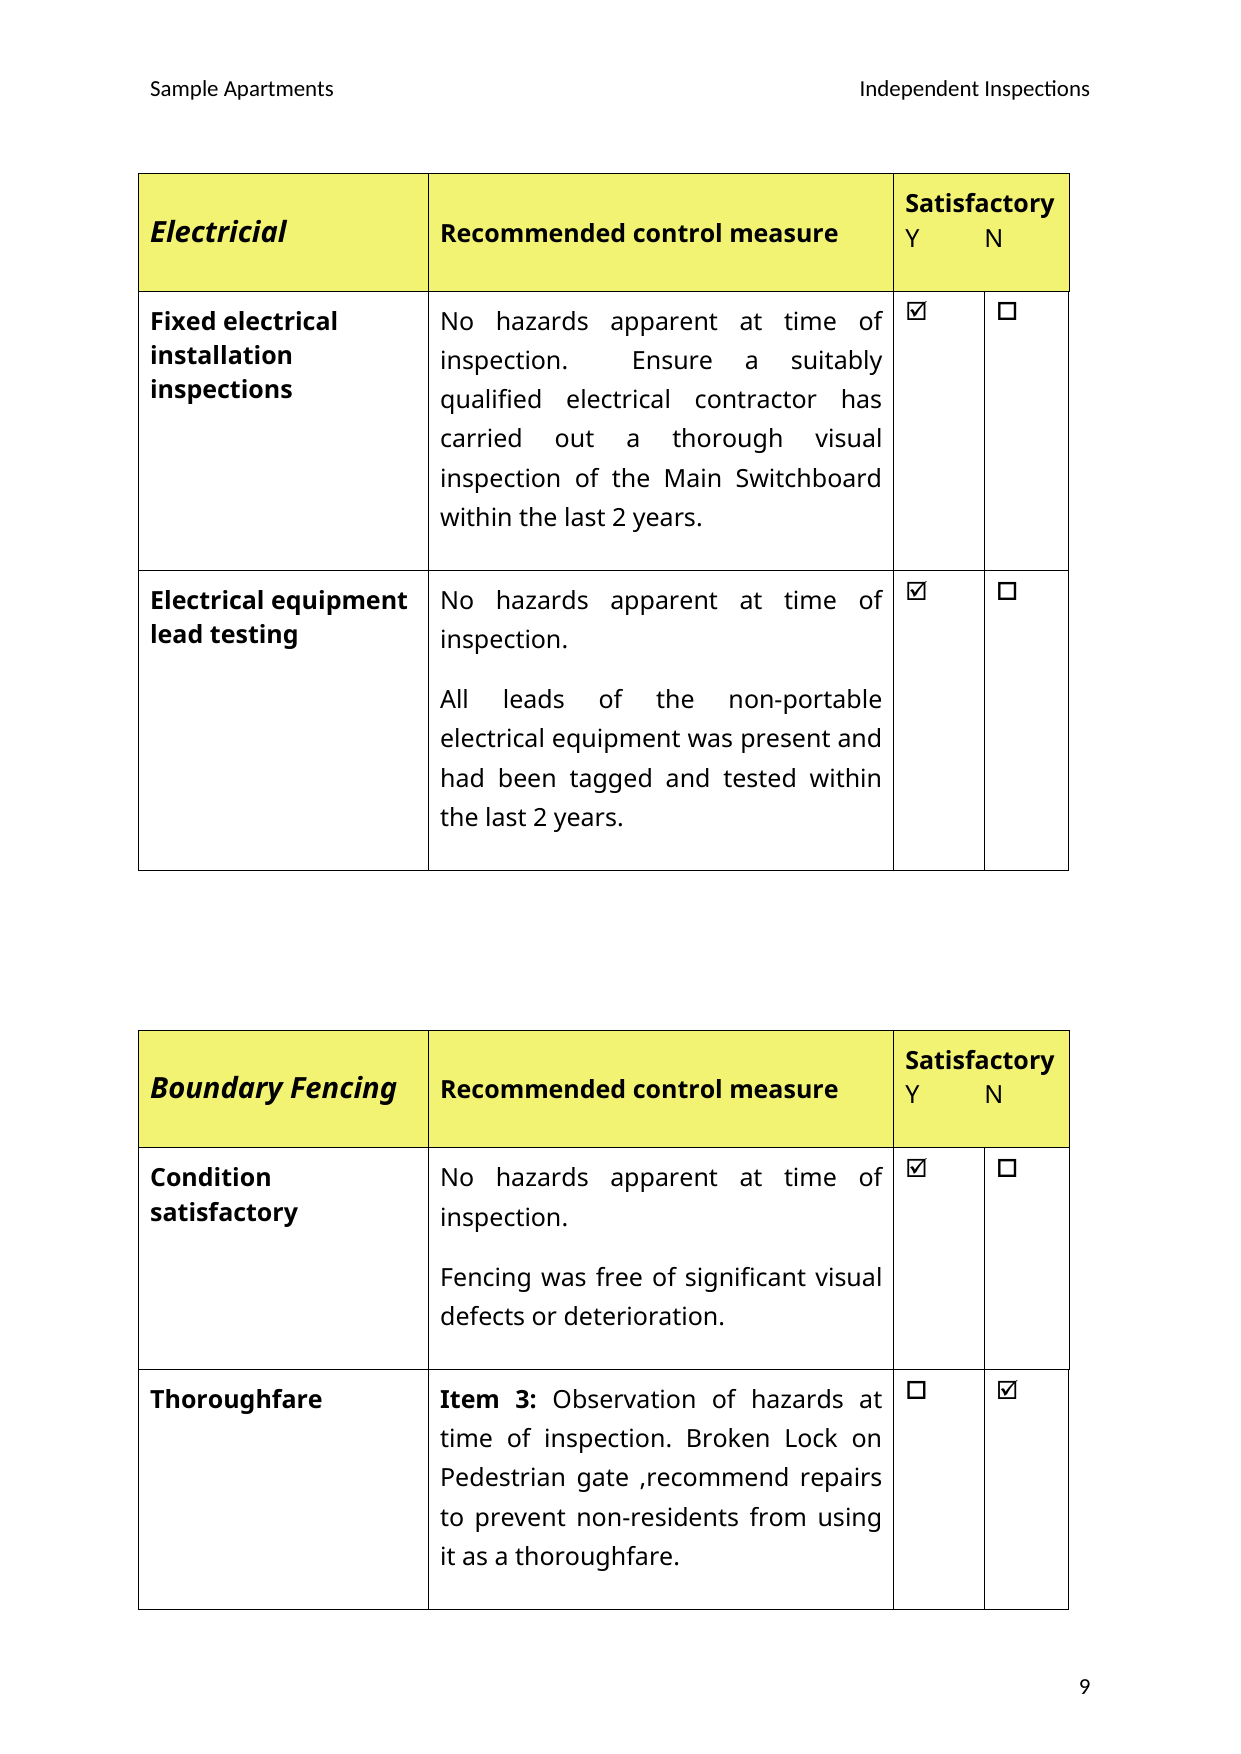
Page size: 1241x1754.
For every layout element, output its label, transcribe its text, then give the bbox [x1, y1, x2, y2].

table_cell Electrical equipment lead testing [139, 571, 428, 870]
table_cell Fixed electrical installation inspections [139, 292, 428, 570]
table_cell Condition satisfactory [139, 1148, 428, 1369]
table_cell No hazards apparent at time of inspection. All leads of the non-portable electrical equipment was present and had been tagged and tested within the last 2 years. [429, 571, 893, 870]
table_cell [894, 1370, 984, 1609]
table_header Recommended control measure [429, 174, 893, 291]
table_cell [894, 1148, 984, 1369]
table_cell [894, 292, 984, 570]
table_cell [985, 571, 1068, 870]
table_cell No hazards apparent at time of inspection. Fencing was free of significant visual defects or deterioration. [429, 1148, 893, 1369]
table_header Satisfactory Y N [894, 174, 1069, 291]
table_header Boundary Fencing [139, 1031, 428, 1147]
table_cell [985, 292, 1068, 570]
table_cell [985, 1148, 1069, 1369]
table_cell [429, 1370, 893, 1609]
table_header Recommended control measure [429, 1031, 893, 1147]
table_cell [985, 1370, 1068, 1609]
table_header Electricial [139, 174, 428, 291]
table_header Satisfactory Y N [894, 1031, 1069, 1147]
table_cell [894, 571, 984, 870]
table_cell No hazards apparent at time of inspection. Ensure a suitably qualified electrical contractor has carried out a thorough visual inspection of the Main Switchboard within the last 2 years. [429, 292, 893, 570]
table_cell Thoroughfare [139, 1370, 428, 1609]
